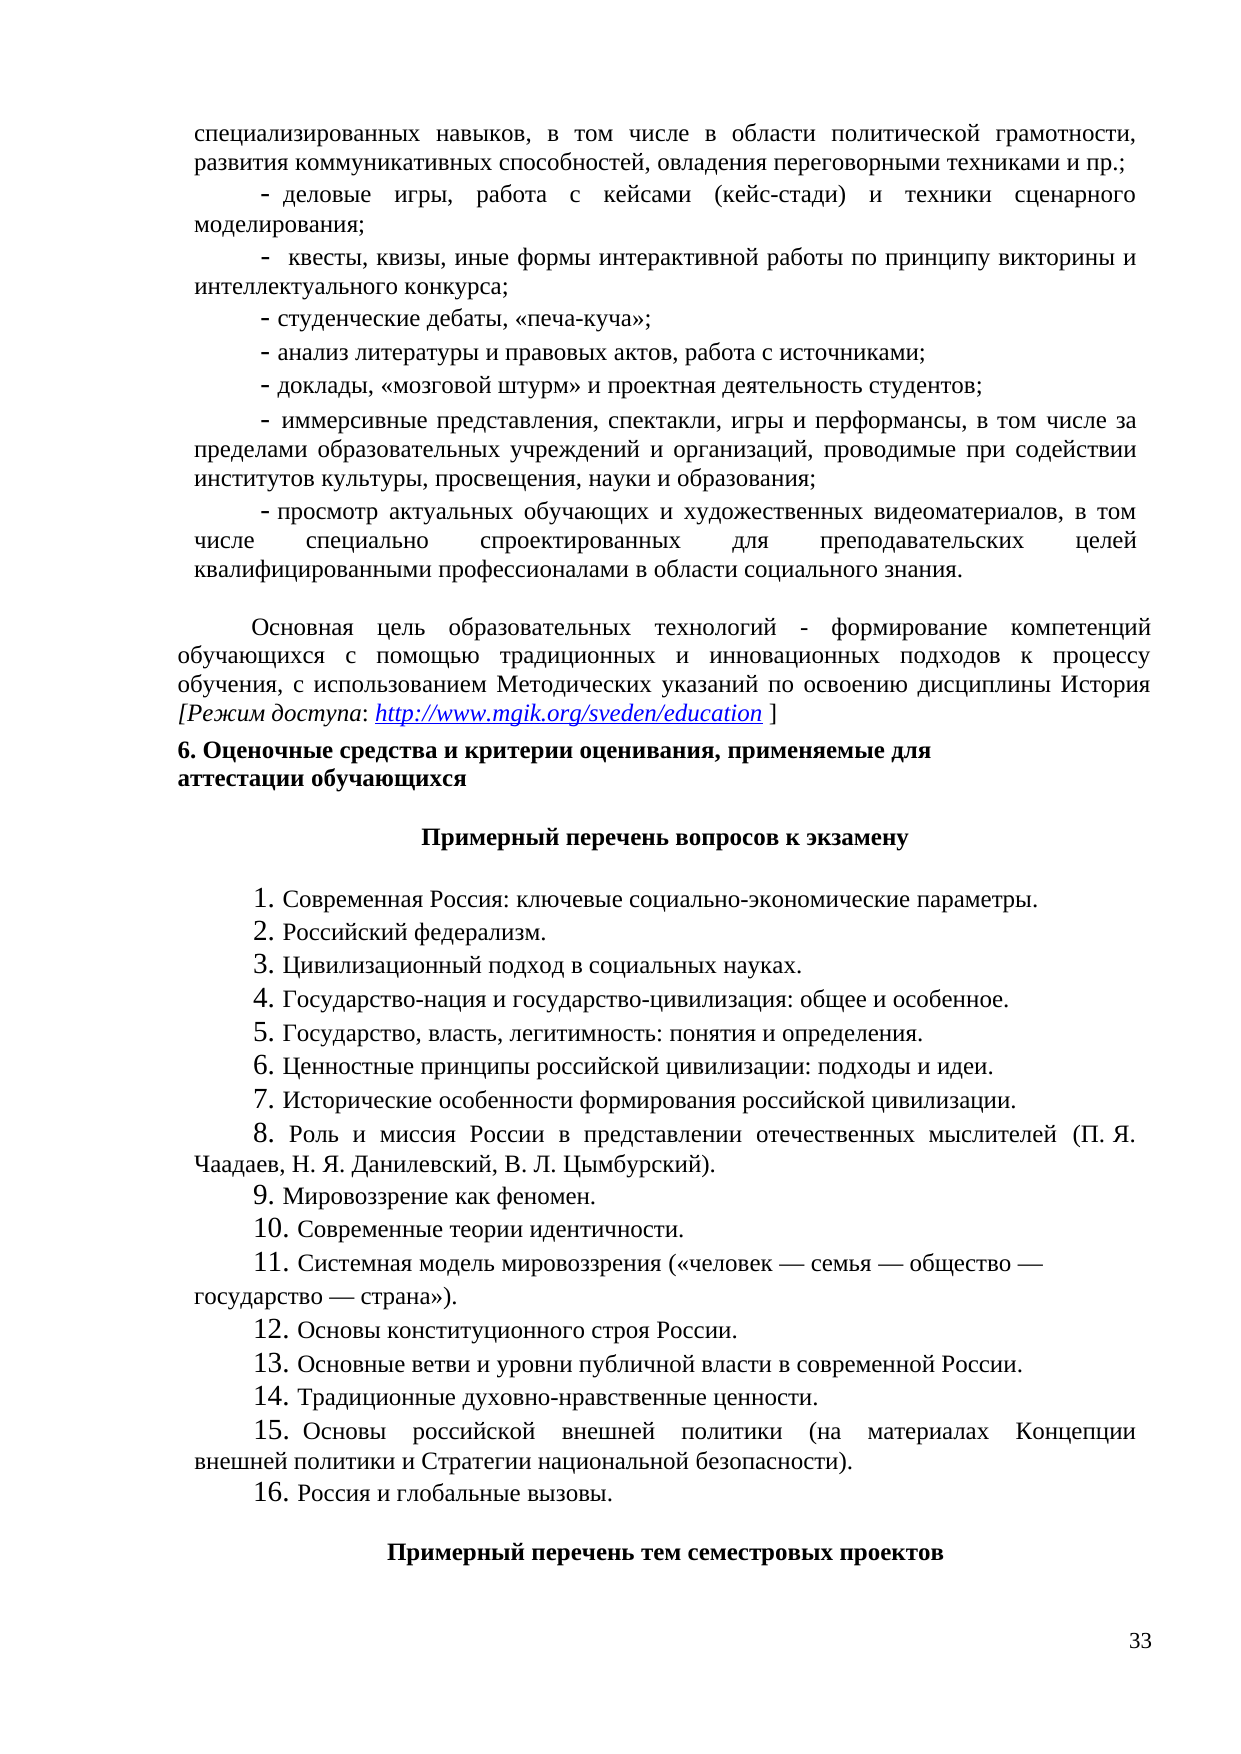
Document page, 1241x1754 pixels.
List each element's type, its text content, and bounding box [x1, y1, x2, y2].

list Цивилизационный подход в социальных науках. [253, 947, 1152, 981]
list Основы конституционного строя России. [253, 1311, 1152, 1345]
list Россия и глобальные вызовы. [253, 1474, 1152, 1508]
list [194, 118, 1137, 176]
list доклады, «мозговой штурм» и проектная деятельность студентов; [260, 367, 1152, 401]
list Государство-нация и государство-цивилизация: общее и особенное. [253, 981, 1152, 1014]
list Традиционные духовно-нравственные ценности. [253, 1379, 1152, 1412]
list студенческие дебаты, «печа-куча»; [260, 300, 1152, 334]
list Основы российской внешней политики (на материалах Концепции внешней политики и Стратегии национальной безопасности). [194, 1412, 1136, 1474]
list Ценностные принципы российской цивилизации: подходы и идеи. [253, 1048, 1152, 1081]
text государство — страна»). [194, 1278, 1152, 1311]
list Роль и миссия России в представлении отечественных мыслителей (П. Я. Чаадаев, Н. Я. Данилевский, В. Л. Цымбурский). [194, 1115, 1136, 1177]
subtitle Примерный перечень тем семестровых проектов [217, 1537, 1113, 1566]
list Системная модель мировоззрения («человек — семья — общество — [253, 1244, 1152, 1278]
list Мировоззрение как феномен. [253, 1177, 1152, 1211]
subtitle 6. Оценочные средства и критерии оценивания, применяемые для аттестации обучающихся [177, 735, 947, 792]
list Исторические особенности формирования российской цивилизации. [253, 1081, 1152, 1115]
list Основные ветви и уровни публичной власти в современной России. [253, 1345, 1152, 1379]
text Основная цель образовательных технологий - формирование компетенций обучающихся с помощью традиционных и инновационных подходов к процессу обучения, с использованием Методических указаний по освоению дисциплины История [Режим доступа: http://www.mgik.org/sveden/education ] [177, 612, 1152, 727]
list просмотр актуальных обучающих и художественных видеоматериалов, в том числе специально спроектированных для преподавательских целей квалифицированными профессионалами в области социального знания. [194, 492, 1137, 583]
list Современная Россия: ключевые социально-экономические параметры. [253, 880, 1152, 913]
list Российский федерализм. [253, 914, 1152, 947]
list иммерсивные представления, спектакли, игры и перформансы, в том числе за пределами образовательных учреждений и организаций, проводимые при содействии институтов культуры, просвещения, науки и образования; [194, 401, 1136, 492]
list анализ литературы и правовых актов, работа с источниками; [260, 334, 1152, 367]
list Современные теории идентичности. [253, 1211, 1152, 1244]
list деловые игры, работа с кейсами (кейс-стади) и техники сценарного моделирования; [194, 176, 1136, 238]
list квесты, квизы, иные формы интерактивной работы по принципу викторины и интеллектуального конкурса; [194, 238, 1136, 300]
subtitle Примерный перечень вопросов к экзамену [216, 822, 1113, 851]
list Государство, власть, легитимность: понятия и определения. [253, 1014, 1152, 1048]
